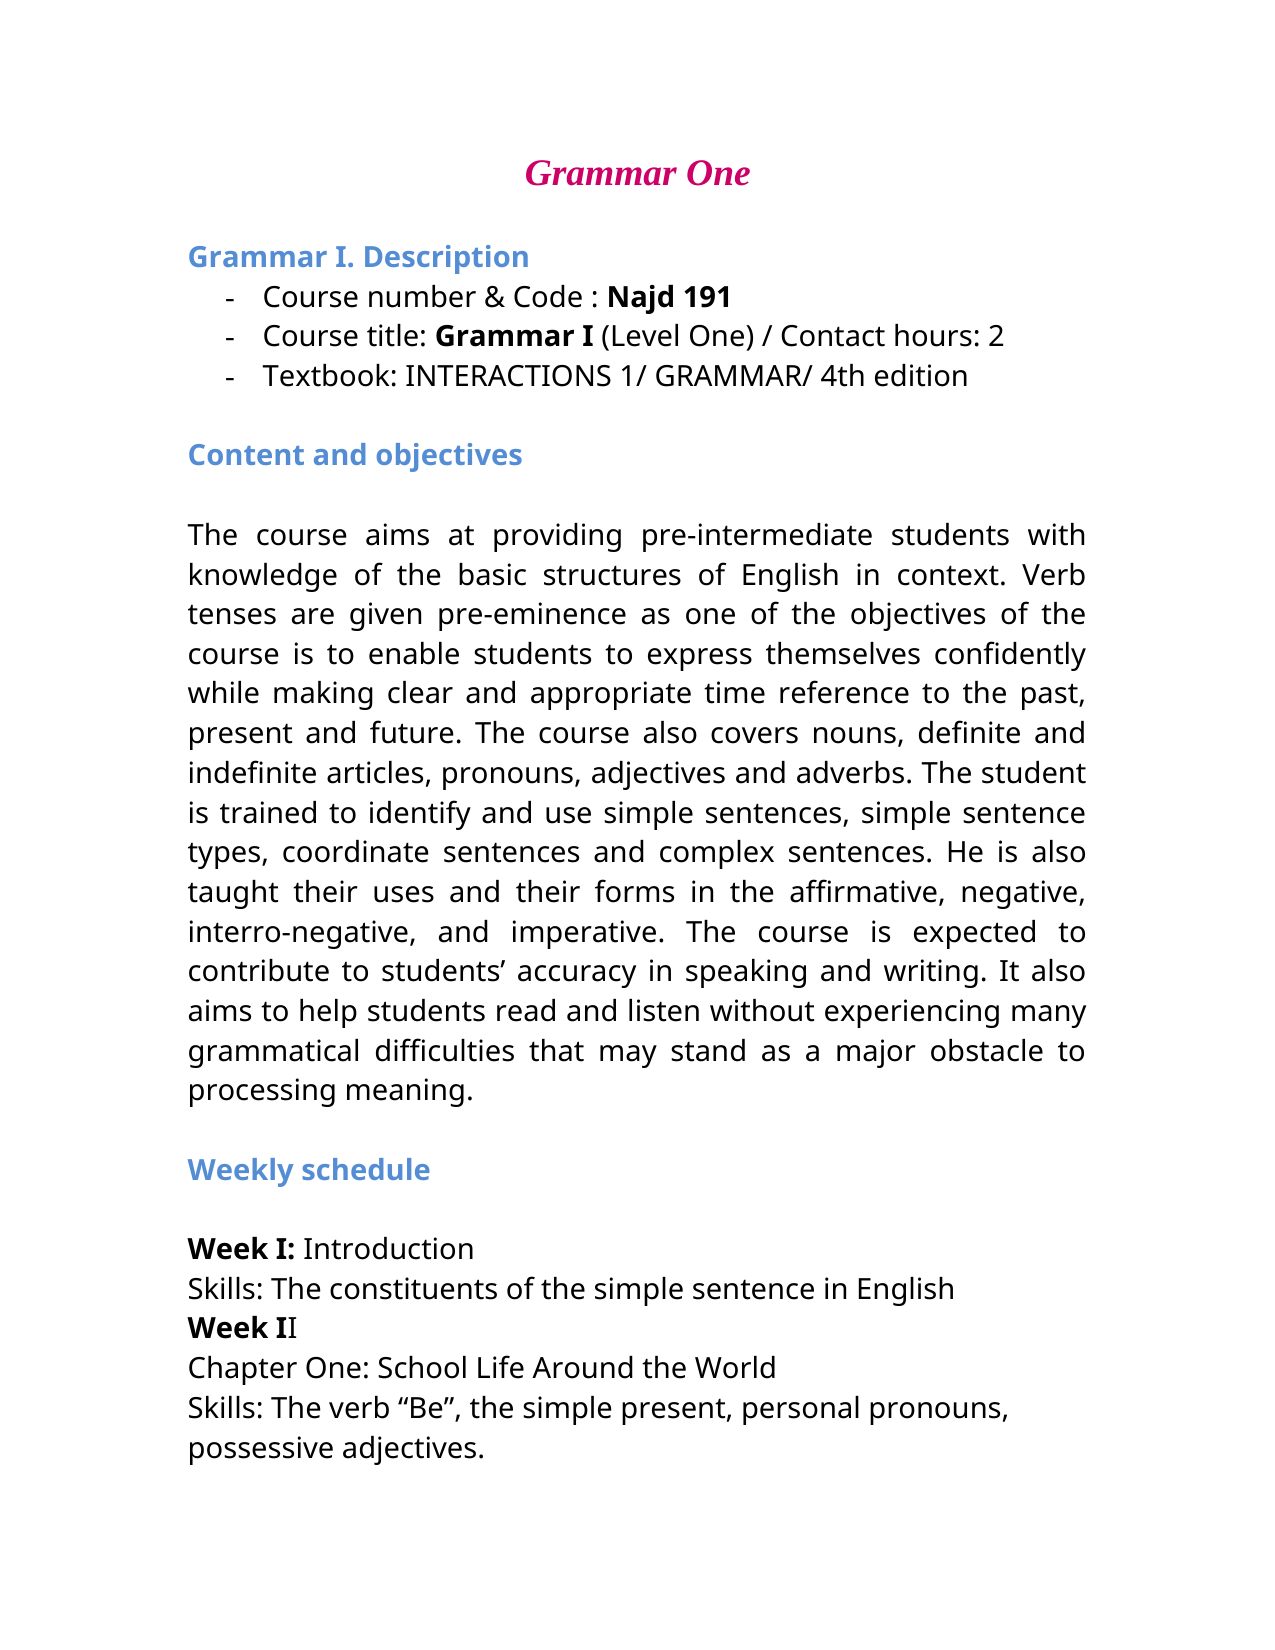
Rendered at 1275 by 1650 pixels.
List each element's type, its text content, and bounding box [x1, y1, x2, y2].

text Skills: The verb “Be”, the simple present, personal pronouns, possessive adjectives. [187, 1387, 1087, 1467]
list Course title: Grammar I (Level One) / Contact hours: 2 [225, 316, 1087, 355]
text Chapter One: School Life Around the World [187, 1347, 1087, 1387]
text Content and objectives [187, 435, 1087, 474]
list Textbook: INTERACTIONS 1/ GRAMMAR/ 4th edition [225, 355, 1087, 395]
text Weekly schedule [187, 1149, 1087, 1189]
text Grammar One [187, 150, 1087, 193]
text Week II [187, 1308, 1087, 1347]
text Grammar I. Description [187, 236, 1087, 276]
text Week I: Introduction [187, 1228, 1087, 1268]
text Skills: The constituents of the simple sentence in English [187, 1268, 1087, 1308]
text The course aims at providing pre-intermediate students with knowledge of the basic structures of English in context. Verb tenses are given pre-eminence as one of the objectives of the course is to enable students to express themselves confidently while making clear and appropriate time reference to the past, present and future. The course also covers nouns, definite and indefinite articles, pronouns, adjectives and adverbs. The student is trained to identify and use simple sentences, simple sentence types, coordinate sentences and complex sentences. He is also taught their uses and their forms in the affirmative, negative, interro-negative, and imperative. The course is expected to contribute to students’ accuracy in speaking and writing. It also aims to help students read and listen without experiencing many grammatical difficulties that may stand as a major obstacle to processing meaning. [187, 514, 1087, 1109]
list Course number & Code : Najd 191 [225, 276, 1087, 316]
